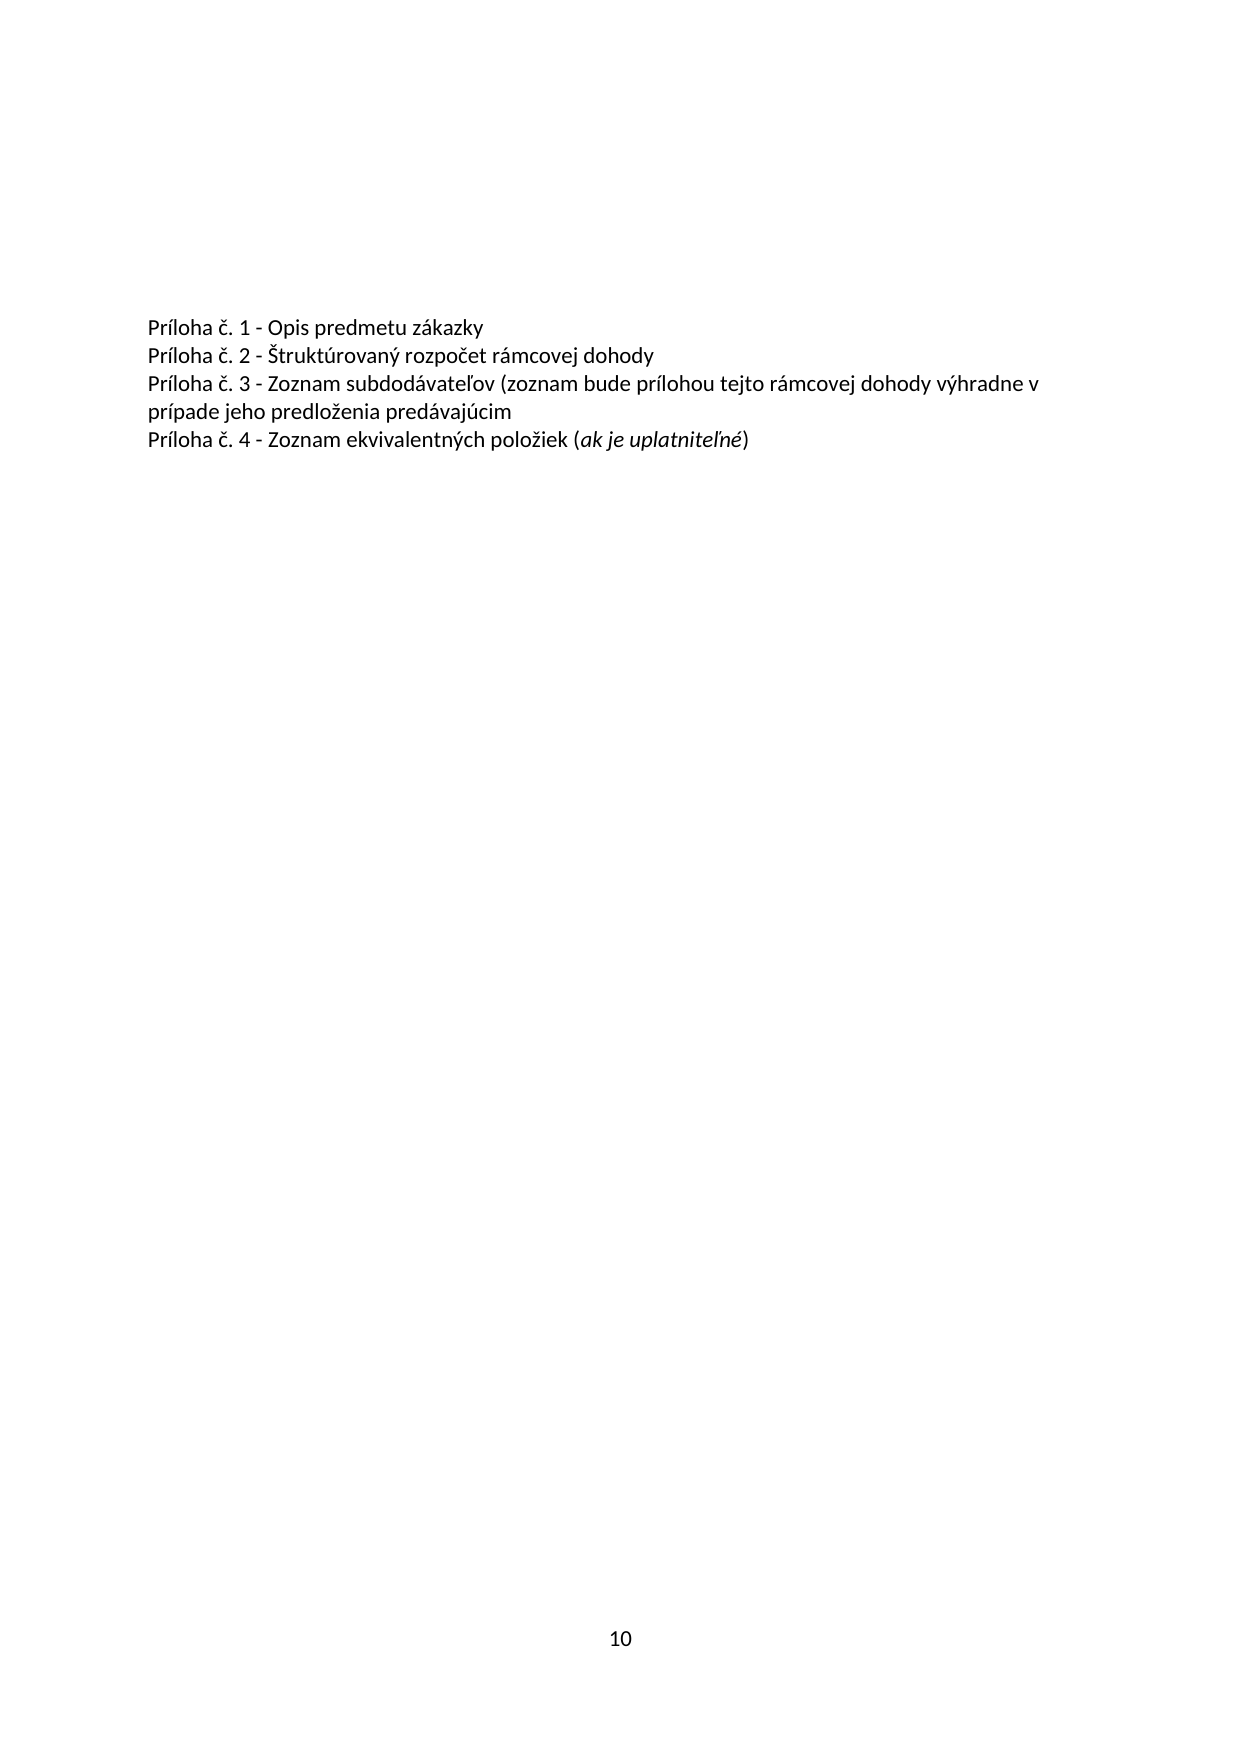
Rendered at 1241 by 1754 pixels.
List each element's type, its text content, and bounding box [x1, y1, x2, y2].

text Príloha č. 1 - Opis predmetu zákazky [148, 313, 1093, 341]
text Príloha č. 2 - Štruktúrovaný rozpočet rámcovej dohody [148, 341, 1093, 369]
text Príloha č. 4 - Zoznam ekvivalentných položiek (ak je uplatniteľné) [148, 425, 1093, 453]
text Príloha č. 3 - Zoznam subdodávateľov (zoznam bude prílohou tejto rámcovej dohody výhradne v prípade jeho predloženia predávajúcim [148, 369, 1093, 425]
